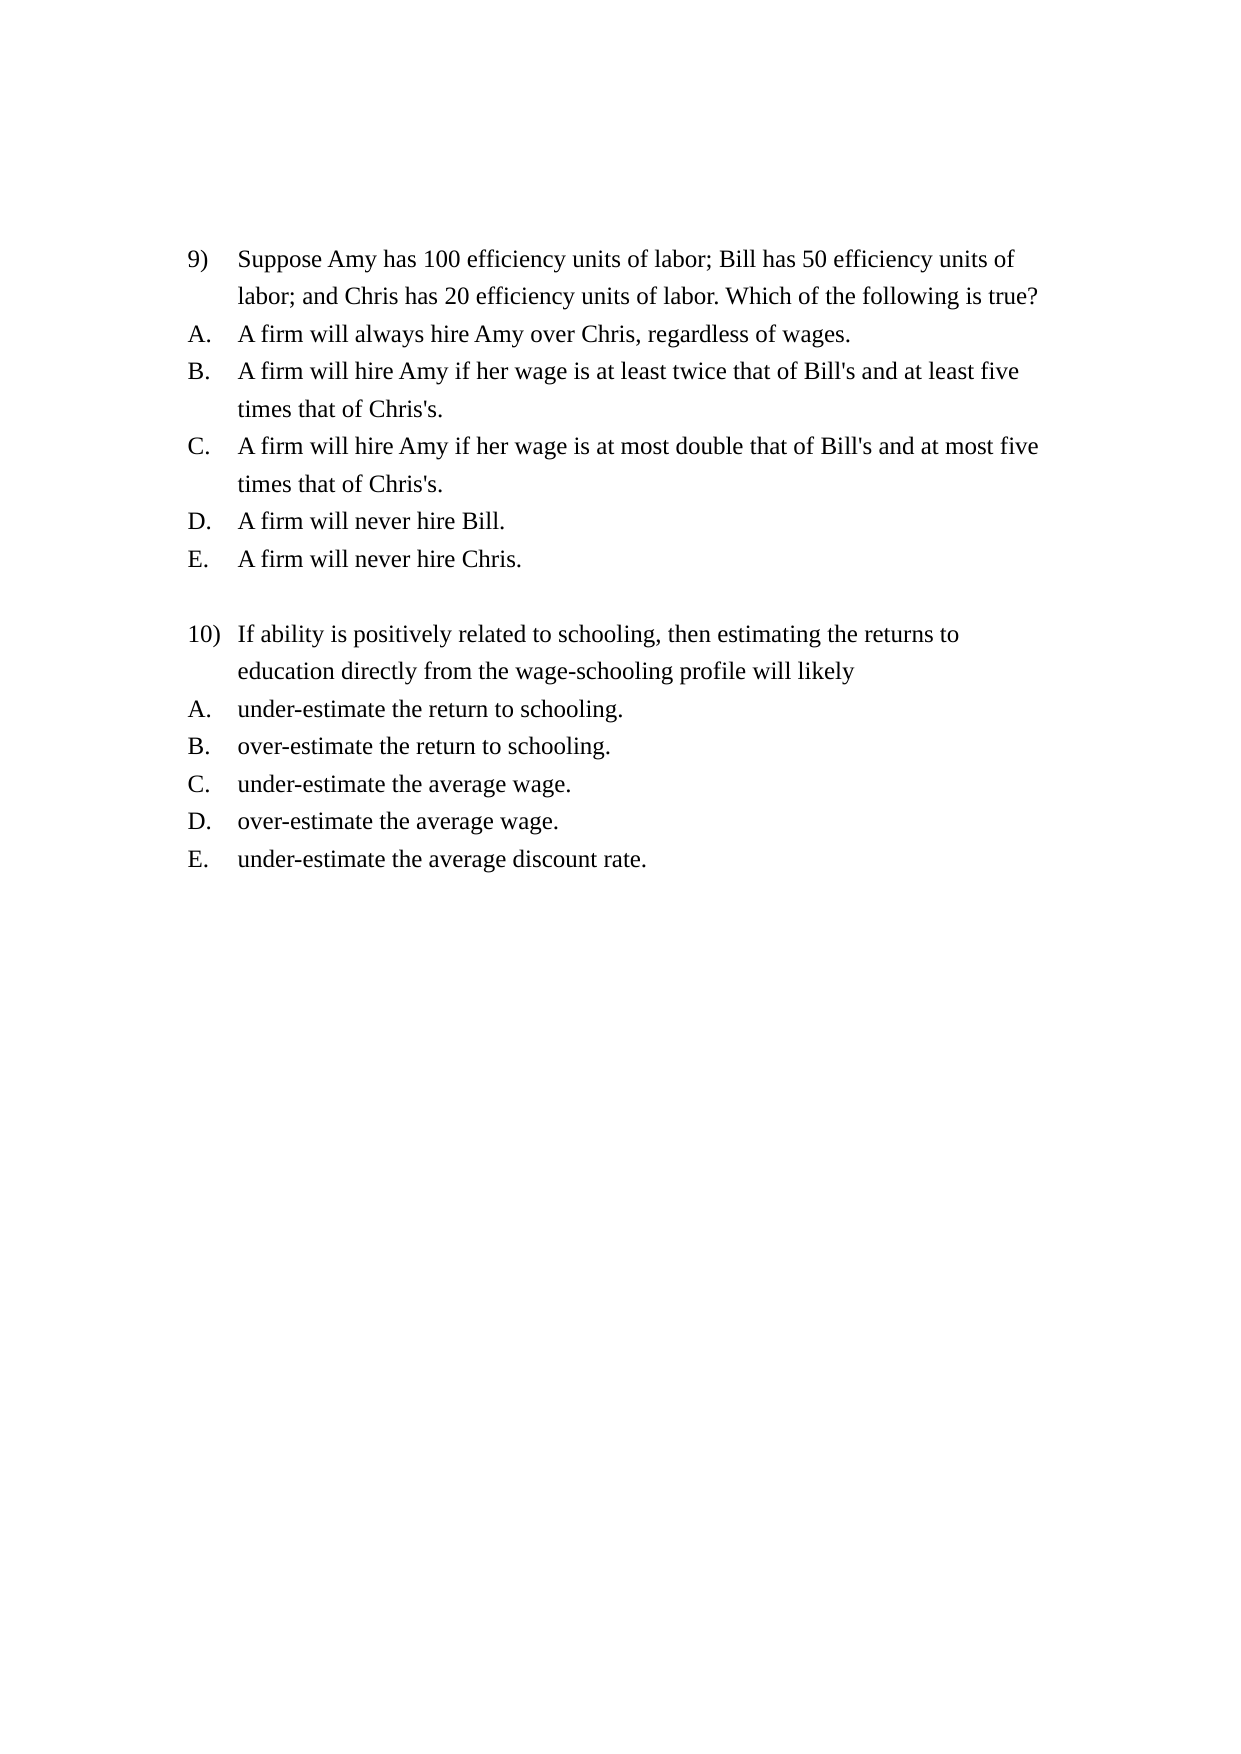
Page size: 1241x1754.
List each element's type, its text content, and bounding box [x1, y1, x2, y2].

text A. A firm will always hire Amy over Chris, regardless of wages. [187, 314, 1053, 352]
text A. under-estimate the return to schooling. [187, 689, 1053, 727]
text B. over-estimate the return to schooling. [187, 727, 1053, 764]
text E. under-estimate the average discount rate. [187, 839, 1053, 877]
list If ability is positively related to schooling, then estimating the returns to education directly from the wage-schooling profile will likely [187, 614, 1053, 689]
text D. A firm will never hire Bill. [187, 502, 1053, 539]
text C. under-estimate the average wage. [187, 764, 1053, 802]
list Suppose Amy has 100 efficiency units of labor; Bill has 50 efficiency units of labor; and Chris has 20 efficiency units of labor. Which of the following is true? [187, 239, 1053, 314]
text C. A firm will hire Amy if her wage is at most double that of Bill's and at most five times that of Chris's. [187, 427, 1053, 502]
text D. over-estimate the average wage. [187, 802, 1053, 839]
text E. A firm will never hire Chris. [187, 539, 1053, 577]
text B. A firm will hire Amy if her wage is at least twice that of Bill's and at least five times that of Chris's. [187, 352, 1053, 427]
